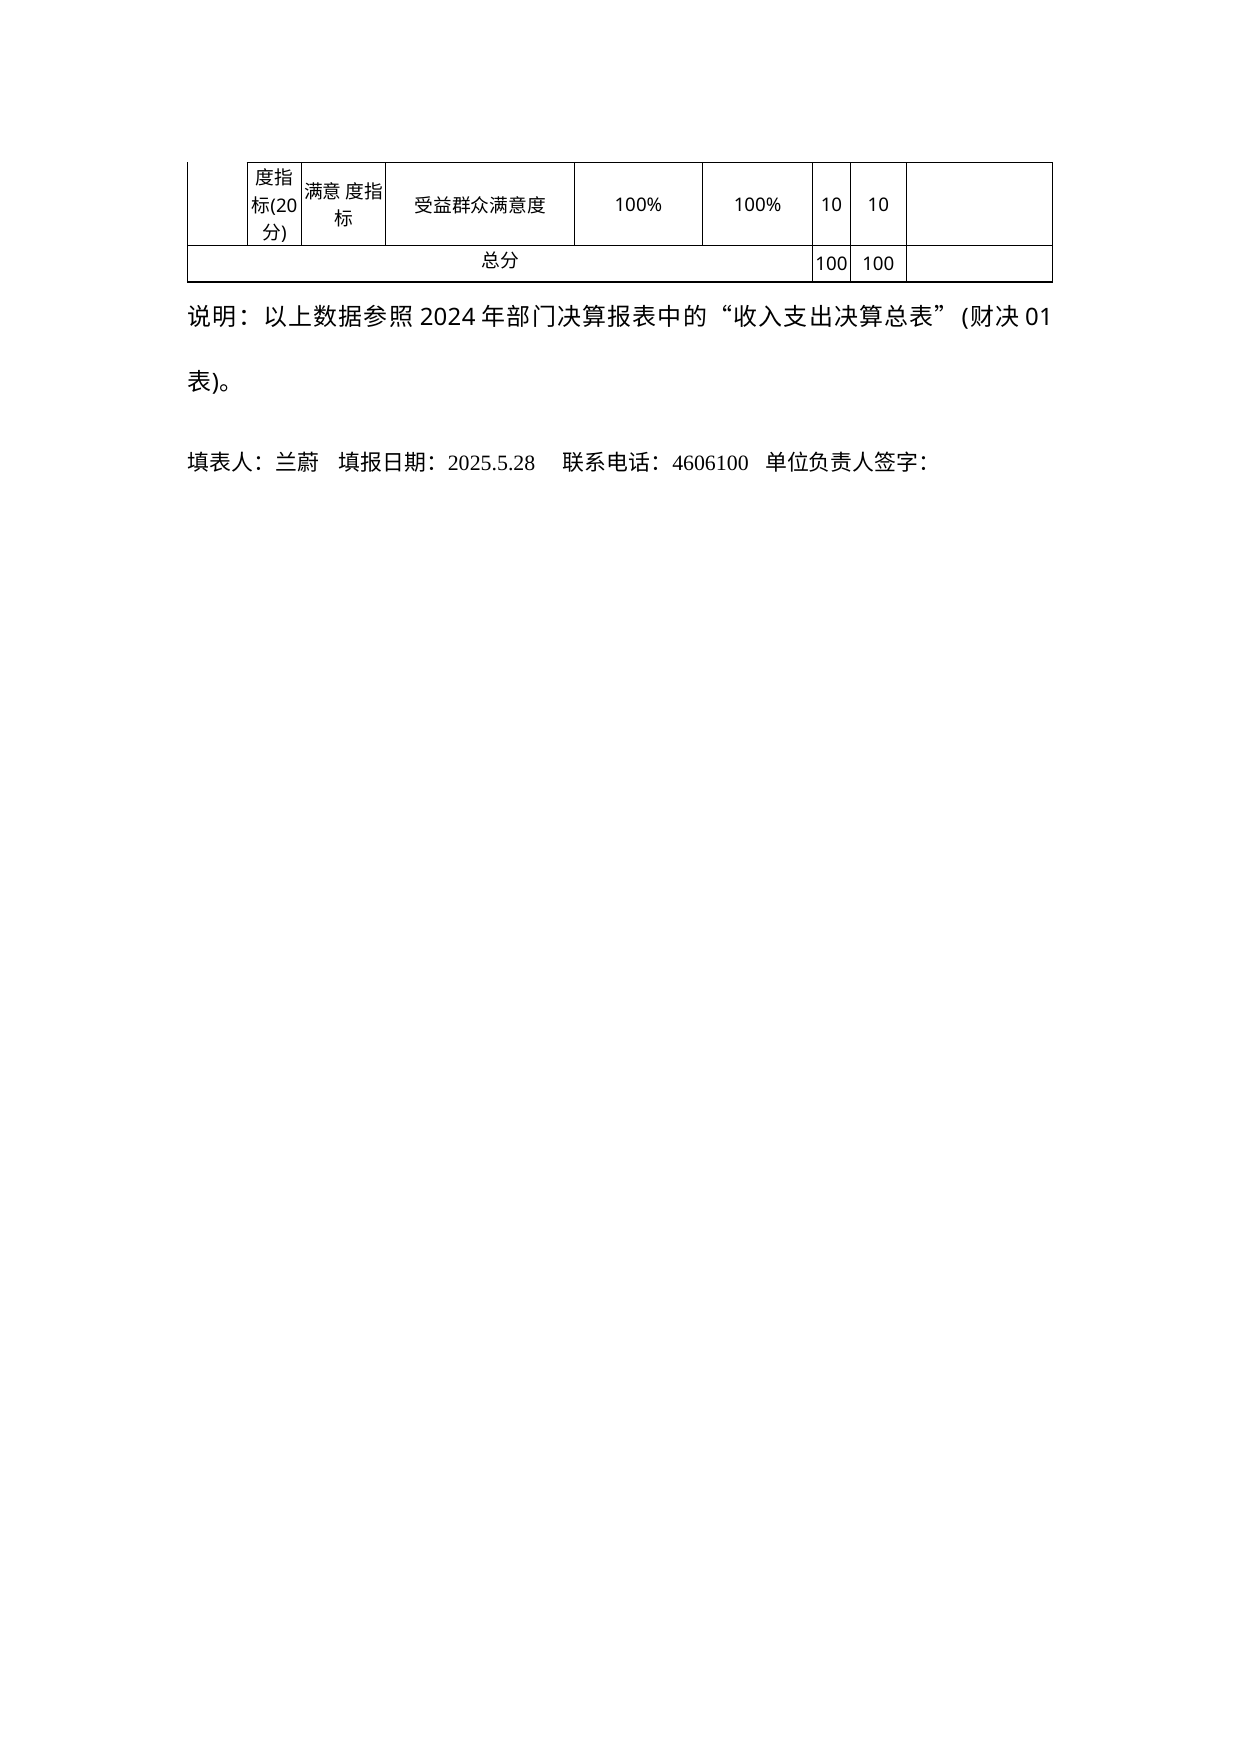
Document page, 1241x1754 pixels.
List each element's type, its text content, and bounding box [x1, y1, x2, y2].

text 说明：以上数据参照2024年部门决算报表中的“收入支出决算总表”(财决01表)。 [187, 283, 1053, 412]
table_cell 10 [813, 163, 850, 244]
table_cell 服务对 象满意 度指标 [302, 163, 385, 244]
table_cell 总分 [188, 246, 812, 281]
text 填表人：兰蔚 填报日期：2025.5.28 联系电话：4606100 单位负责人签字： [187, 445, 1053, 477]
table_cell [907, 163, 1052, 244]
table_cell 100 [813, 246, 850, 281]
table_cell 满意度指标(20分) [248, 163, 301, 244]
table_cell 10 [851, 163, 906, 244]
table_cell 100% [703, 163, 812, 244]
table_cell 100 [851, 246, 906, 281]
table_cell 受益群众满意度 [386, 163, 574, 244]
table_cell 100% [575, 163, 702, 244]
table_cell [907, 246, 1052, 281]
